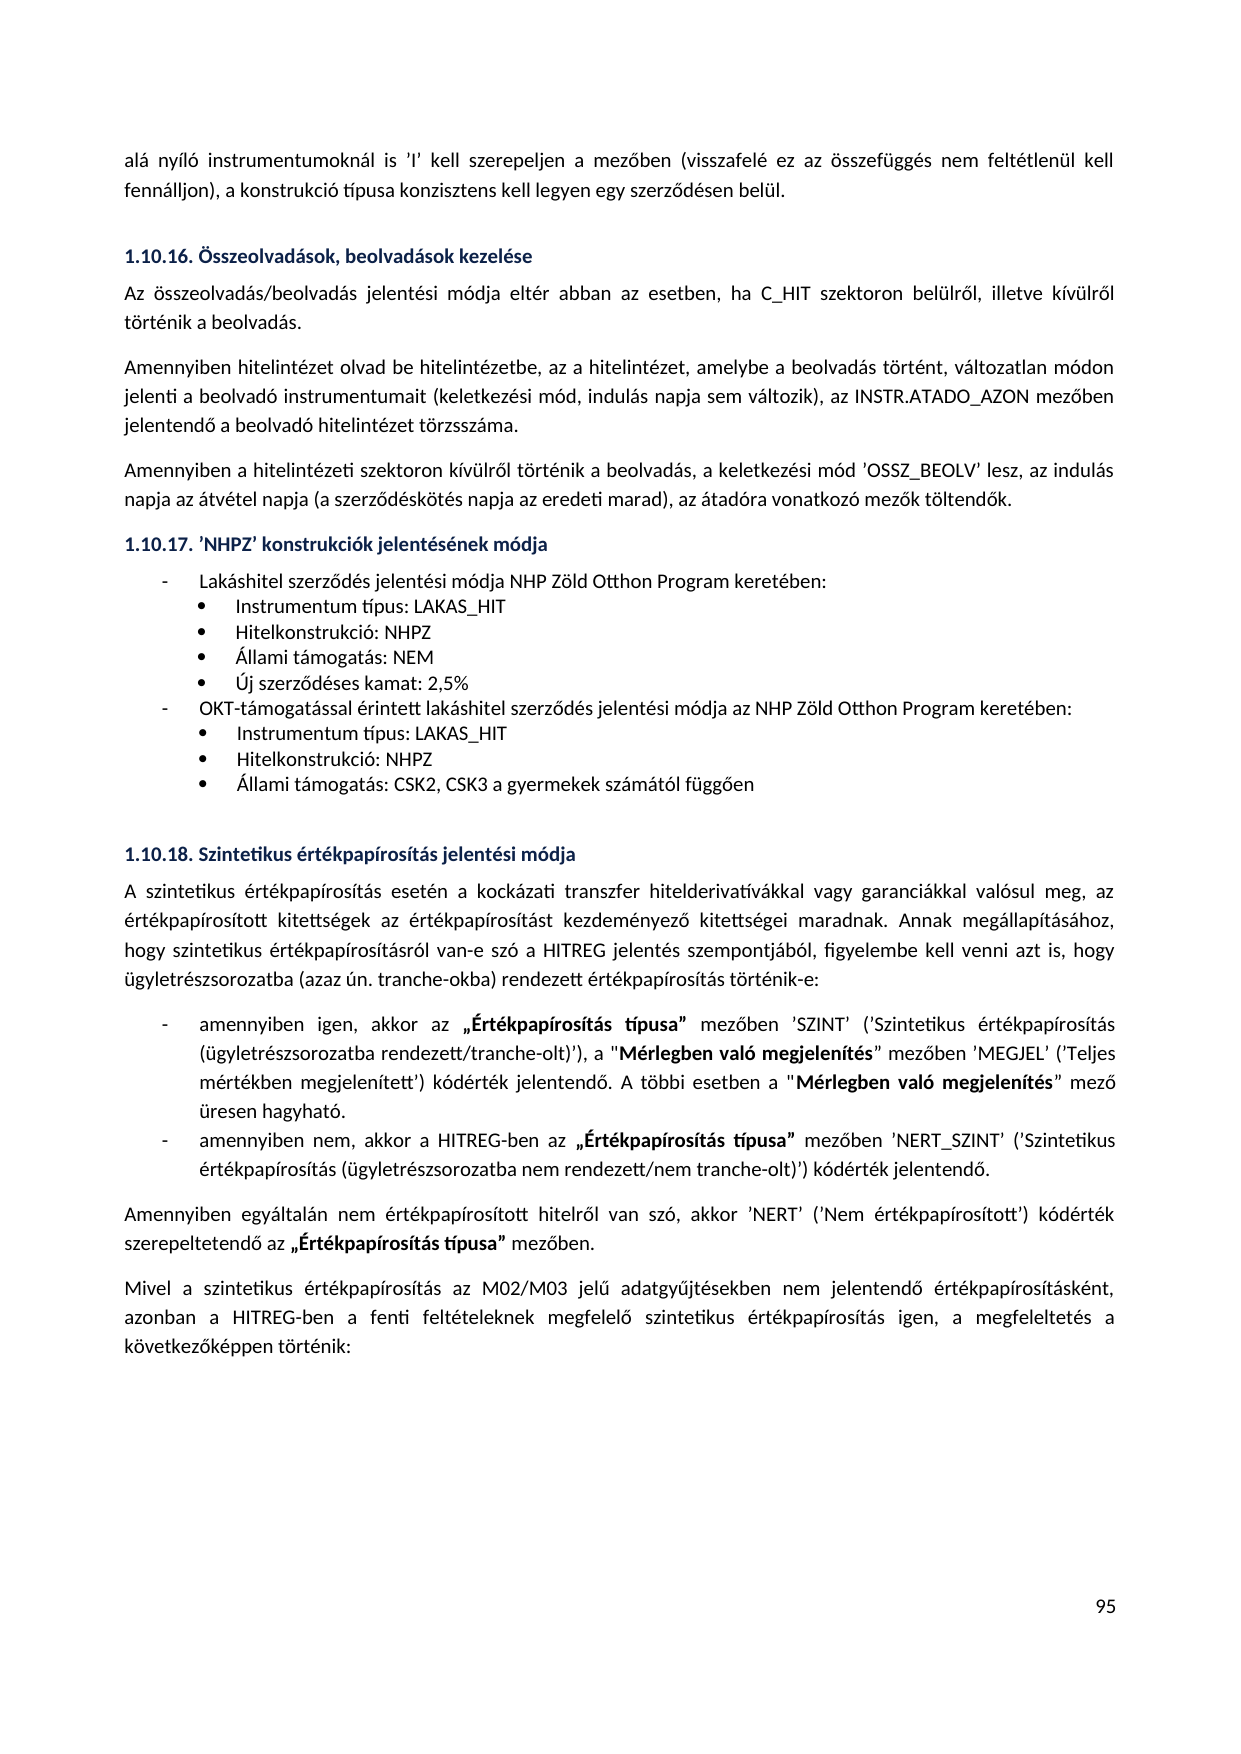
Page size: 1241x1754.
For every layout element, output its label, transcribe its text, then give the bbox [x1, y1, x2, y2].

subtitle Szintetikus értékpapírosítás jelentési módja [124, 842, 1116, 867]
subtitle Összeolvadások, beolvadások kezelése [124, 243, 1116, 268]
text Amennyiben hitelintézet olvad be hitelintézetbe, az a hitelintézet, amelybe a beolvadás történt, változatlan módon jelenti a beolvadó instrumentumait (keletkezési mód, indulás napja sem változik), az INSTR.ATADO_AZON mezőben jelentendő a beolvadó hitelintézet törzsszáma. [124, 354, 1116, 438]
list Hitelkonstrukció: NHPZ [199, 746, 1116, 771]
text Amennyiben a hitelintézeti szektoron kívülről történik a beolvadás, a keletkezési mód ’OSSZ_BEOLV’ lesz, az indulás napja az átvétel napja (a szerződéskötés napja az eredeti marad), az átadóra vonatkozó mezők töltendők. [124, 457, 1116, 512]
list Új szerződéses kamat: 2,5% [198, 670, 1116, 695]
text A szintetikus értékpapírosítás esetén a kockázati transzfer hitelderivatívákkal vagy garanciákkal valósul meg, az értékpapírosított kitettségek az értékpapírosítást kezdeményező kitettségei maradnak. Annak megállapításához, hogy szintetikus értékpapírosításról van-e szó a HITREG jelentés szempontjából, figyelembe kell venni azt is, hogy ügyletrészsorozatba (azaz ún. tranche-okba) rendezett értékpapírosítás történik-e: [124, 878, 1116, 991]
list amennyiben nem, akkor a HITREG-ben az „Értékpapírosítás típusa” mezőben ’NERT_SZINT’ (’Szintetikus értékpapírosítás (ügyletrészsorozatba nem rendezett/nem tranche-olt)’) kódérték jelentendő. [162, 1127, 1116, 1182]
list Instrumentum típus: LAKAS_HIT [198, 593, 1116, 619]
list OKT-támogatással érintett lakáshitel szerződés jelentési módja az NHP Zöld Otthon Program keretében: [162, 695, 1116, 721]
list Állami támogatás: CSK2, CSK3 a gyermekek számától függően [199, 771, 1116, 797]
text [124, 148, 1116, 202]
list Állami támogatás: NEM [198, 644, 1116, 670]
subtitle ’NHPZ’ konstrukciók jelentésének módja [124, 531, 1116, 556]
list Instrumentum típus: LAKAS_HIT [199, 721, 1116, 746]
text Az összeolvadás/beolvadás jelentési módja eltér abban az esetben, ha C_HIT szektoron belülről, illetve kívülről történik a beolvadás. [124, 280, 1116, 334]
text Mivel a szintetikus értékpapírosítás az M02/M03 jelű adatgyűjtésekben nem jelentendő értékpapírosításként, azonban a HITREG-ben a fenti feltételeknek megfelelő szintetikus értékpapírosítás igen, a megfeleltetés a következőképpen történik: [124, 1275, 1116, 1359]
text Amennyiben egyáltalán nem értékpapírosított hitelről van szó, akkor ’NERT’ (’Nem értékpapírosított’) kódérték szerepeltetendő az „Értékpapírosítás típusa” mezőben. [124, 1201, 1116, 1256]
list Hitelkonstrukció: NHPZ [198, 619, 1116, 644]
list Lakáshitel szerződés jelentési módja NHP Zöld Otthon Program keretében: [162, 568, 1116, 593]
list amennyiben igen, akkor az „Értékpapírosítás típusa” mezőben ’SZINT’ (’Szintetikus értékpapírosítás (ügyletrészsorozatba rendezett/tranche-olt)’), a "Mérlegben való megjelenítés” mezőben ’MEGJEL’ (’Teljes mértékben megjelenített’) kódérték jelentendő. A többi esetben a "Mérlegben való megjelenítés” mező üresen hagyható. [162, 1011, 1116, 1124]
